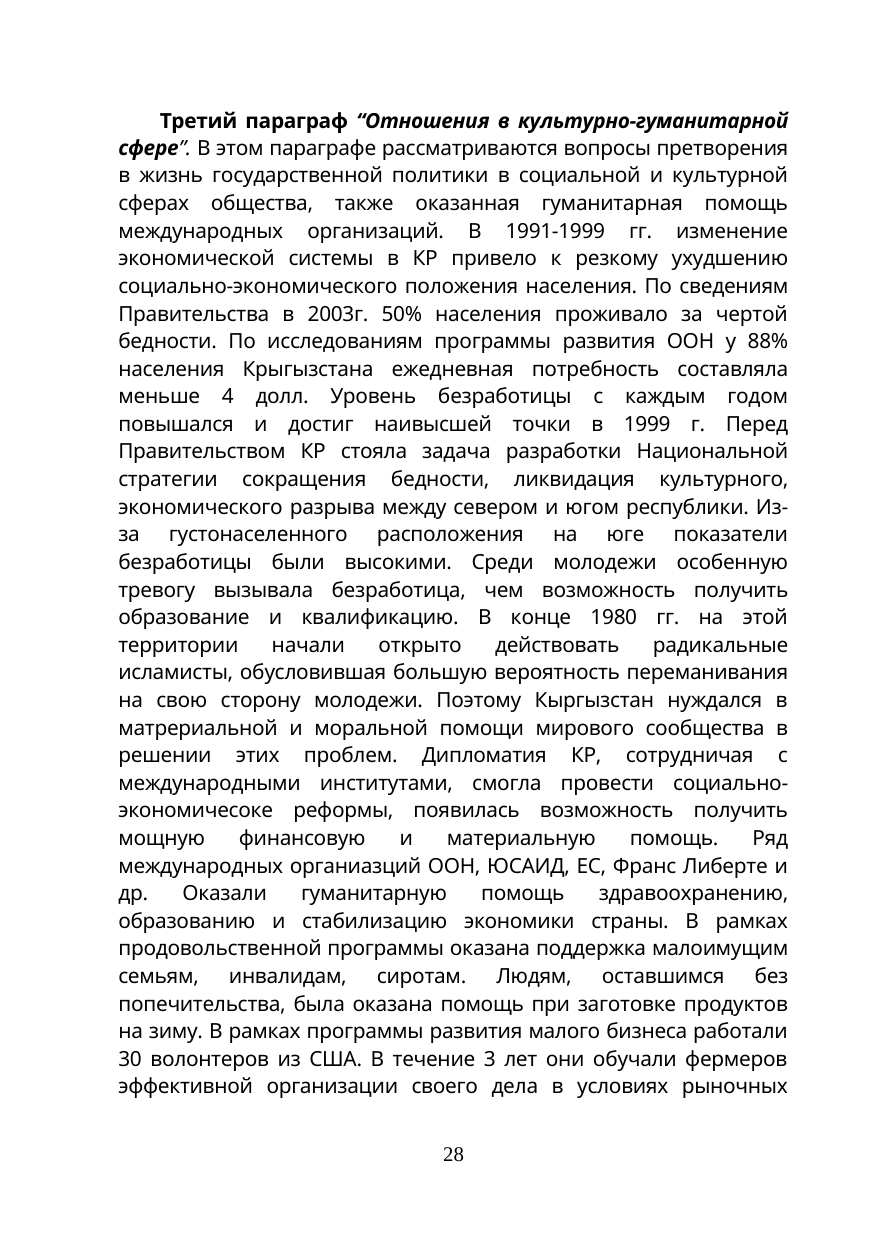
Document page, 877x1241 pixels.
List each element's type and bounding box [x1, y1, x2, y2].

text [118, 106, 788, 1100]
